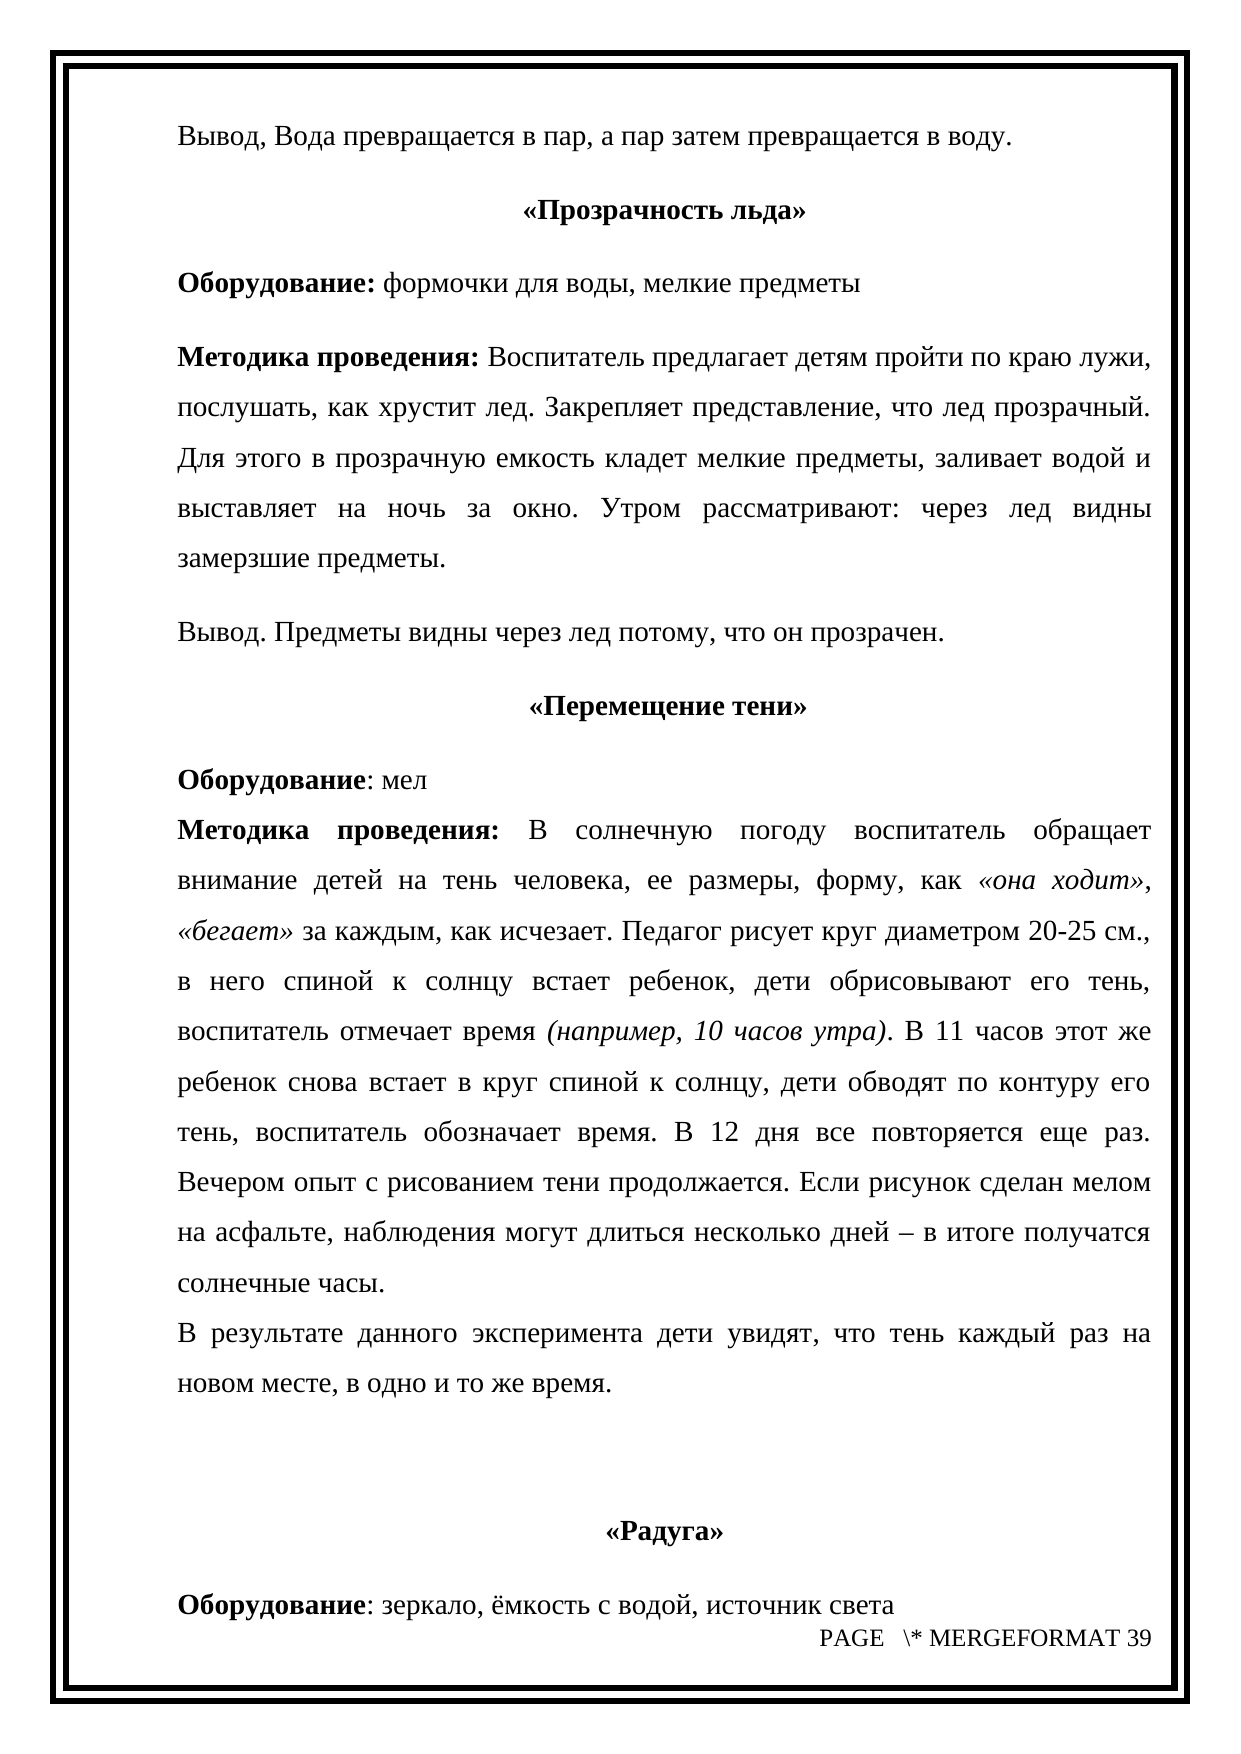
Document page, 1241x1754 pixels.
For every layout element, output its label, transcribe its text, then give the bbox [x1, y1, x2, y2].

text Вывод. Предметы видны через лед потому, что он прозрачен. [177, 614, 1152, 648]
text «Перемещение тени» [177, 688, 1152, 722]
text В результате данного эксперимента дети увидят, что тень каждый раз на новом месте, в одно и то же время. [177, 1315, 1152, 1399]
text Методика проведения: Воспитатель предлагает детям пройти по краю лужи, послушать, как хрустит лед. Закрепляет представление, что лед прозрачный. Для этого в прозрачную емкость кладет мелкие предметы, заливает водой и выставляет на ночь за окно. Утром рассматривают: через лед видны замерзшие предметы. [177, 339, 1152, 574]
text Оборудование: зеркало, ёмкость с водой, источник света [177, 1587, 1152, 1620]
text Оборудование: мел [177, 762, 1152, 795]
text «Радуга» [177, 1513, 1152, 1547]
text «Прозрачность льда» [177, 192, 1152, 225]
text Методика проведения: В солнечную погоду воспитатель обращает внимание детей на тень человека, ее размеры, форму, как «она ходит», «бегает» за каждым, как исчезает. Педагог рисует круг диаметром 20-25 см., в него спиной к солнцу встает ребенок, дети обрисовывают его тень, воспитатель отмечает время (например, 10 часов утра). В 11 часов этот же ребенок снова встает в круг спиной к солнцу, дети обводят по контуру его тень, воспитатель обозначает время. В 12 дня все повторяется еще раз. Вечером опыт с рисованием тени продолжается. Если рисунок сделан мелом на асфальте, наблюдения могут длиться несколько дней – в итоге получатся солнечные часы. [177, 812, 1152, 1298]
text Вывод, Вода превращается в пар, а пар затем превращается в воду. [177, 118, 1152, 152]
text Оборудование: формочки для воды, мелкие предметы [177, 266, 1152, 299]
